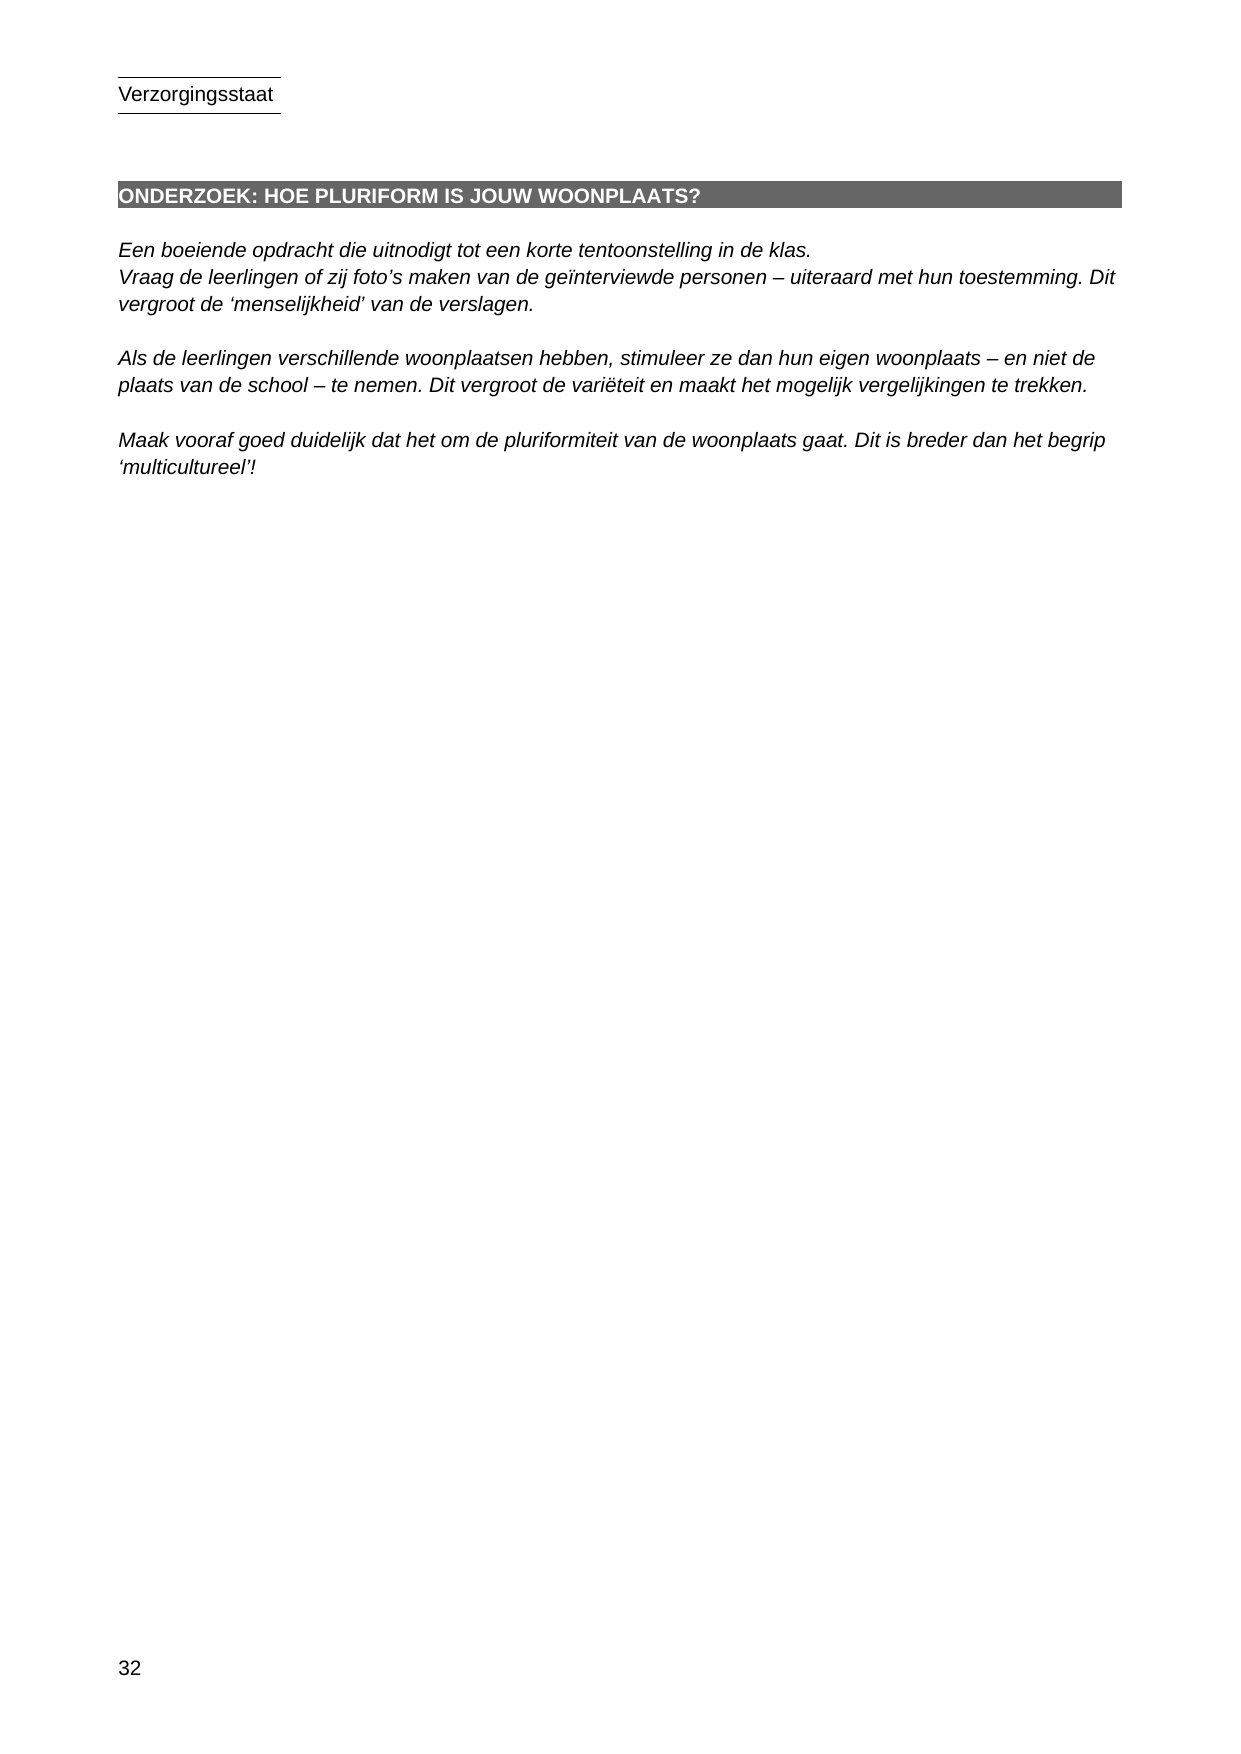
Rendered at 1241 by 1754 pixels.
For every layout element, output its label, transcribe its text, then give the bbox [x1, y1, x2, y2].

text Een boeiende opdracht die uitnodigt tot een korte tentoonstelling in de klas. [118, 235, 1122, 262]
text Maak vooraf goed duidelijk dat het om de pluriformiteit van de woonplaats gaat. Dit is breder dan het begrip ‘multicultureel’! [118, 424, 1122, 478]
text Vraag de leerlingen of zij foto’s maken van de geïnterviewde personen – uiteraard met hun toestemming. Dit vergroot de ‘menselijkheid’ van de verslagen. [118, 262, 1122, 316]
text ONDERZOEK: HOE PLURIFORM IS JOUW WOONPLAATS? [118, 181, 1122, 208]
text Als de leerlingen verschillende woonplaatsen hebben, stimuleer ze dan hun eigen woonplaats – en niet de plaats van de school – te nemen. Dit vergroot de variëteit en maakt het mogelijk vergelijkingen te trekken. [118, 343, 1122, 397]
